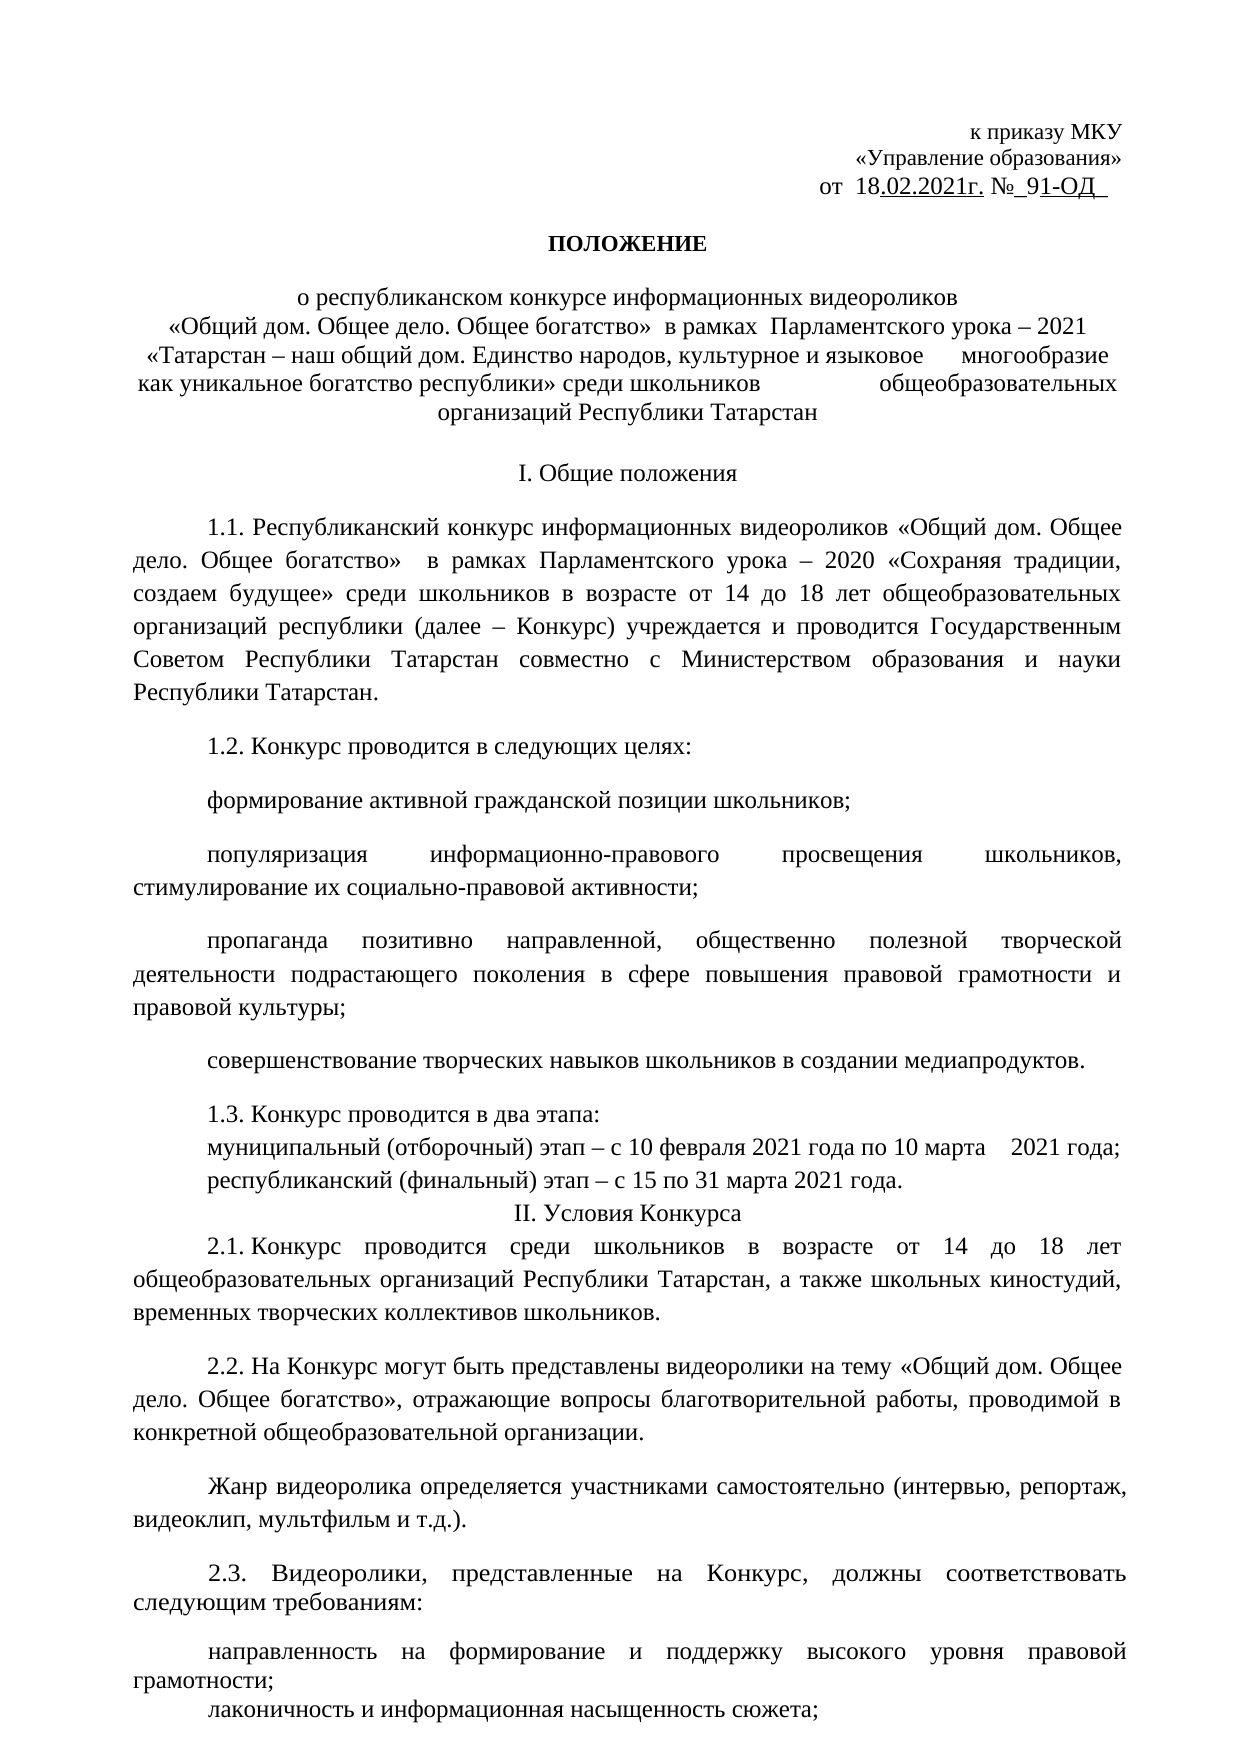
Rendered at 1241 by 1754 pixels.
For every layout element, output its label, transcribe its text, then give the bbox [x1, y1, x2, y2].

text I. Общие положения [133, 458, 1122, 487]
text о республиканском конкурсе информационных видеороликов [133, 282, 1122, 311]
text муниципальный (отборочный) этап – с 10 февраля 2021 года по 10 марта 2021 года; [133, 1132, 1122, 1161]
text 2.1. Конкурс проводится среди школьников в возрасте от 14 до 18 лет общеобразовательных организаций Республики Татарстан, а также школьных киностудий, временных творческих коллективов школьников. [133, 1231, 1122, 1326]
text Жанр видеоролика определяется участниками самостоятельно (интервью, репортаж, видеоклип, мультфильм и т.д.). [133, 1471, 1128, 1533]
text ПОЛОЖЕНИЕ [133, 230, 1122, 256]
text совершенствование творческих навыков школьников в создании медиапродуктов. [133, 1046, 1122, 1074]
text 1.2. Конкурс проводится в следующих целях: [133, 731, 1122, 760]
text II. Условия Конкурса [133, 1198, 1122, 1227]
text от 18.02.2021г. №_91-ОД_ [133, 171, 1122, 199]
text 1.3. Конкурс проводится в два этапа: [133, 1099, 1122, 1128]
text республиканский (финальный) этап – с 15 по 31 марта 2021 года. [133, 1165, 1122, 1194]
text «Общий дом. Общее дело. Общее богатство» в рамках Парламентского урока – 2021 «Татарстан – наш общий дом. Единство народов, культурное и языковое многообразие как уникальное богатство республики» среди школьников общеобразовательных организаций Республики Татарстан [133, 311, 1122, 426]
text к приказу МКУ «Управление образования» [133, 118, 1122, 171]
text направленность на формирование и поддержку высокого уровня правовой грамотности; [133, 1636, 1128, 1694]
text популяризация информационно-правового просвещения школьников, стимулирование их социально-правовой активности; [133, 839, 1122, 901]
text лаконичность и информационная насыщенность сюжета; [133, 1694, 1128, 1723]
text 1.1. Республиканский конкурс информационных видеороликов «Общий дом. Общее дело. Общее богатство» в рамках Парламентского урока – 2020 «Сохраняя традиции, создаем будущее» среди школьников в возрасте от 14 до 18 лет общеобразовательных организаций республики (далее – Конкурс) учреждается и проводится Государственным Советом Республики Татарстан совместно с Министерством образования и науки Республики Татарстан. [133, 512, 1122, 706]
text формирование активной гражданской позиции школьников; [133, 785, 1122, 814]
text 2.2. На Конкурс могут быть представлены видеоролики на тему «Общий дом. Общее дело. Общее богатство», отражающие вопросы благотворительной работы, проводимой в конкретной общеобразовательной организации. [133, 1351, 1122, 1446]
text пропаганда позитивно направленной, общественно полезной творческой деятельности подрастающего поколения в сфере повышения правовой грамотности и правовой культуры; [133, 926, 1122, 1020]
text 2.3. Видеоролики, представленные на Конкурс, должны соответствовать следующим требованиям: [133, 1558, 1128, 1616]
